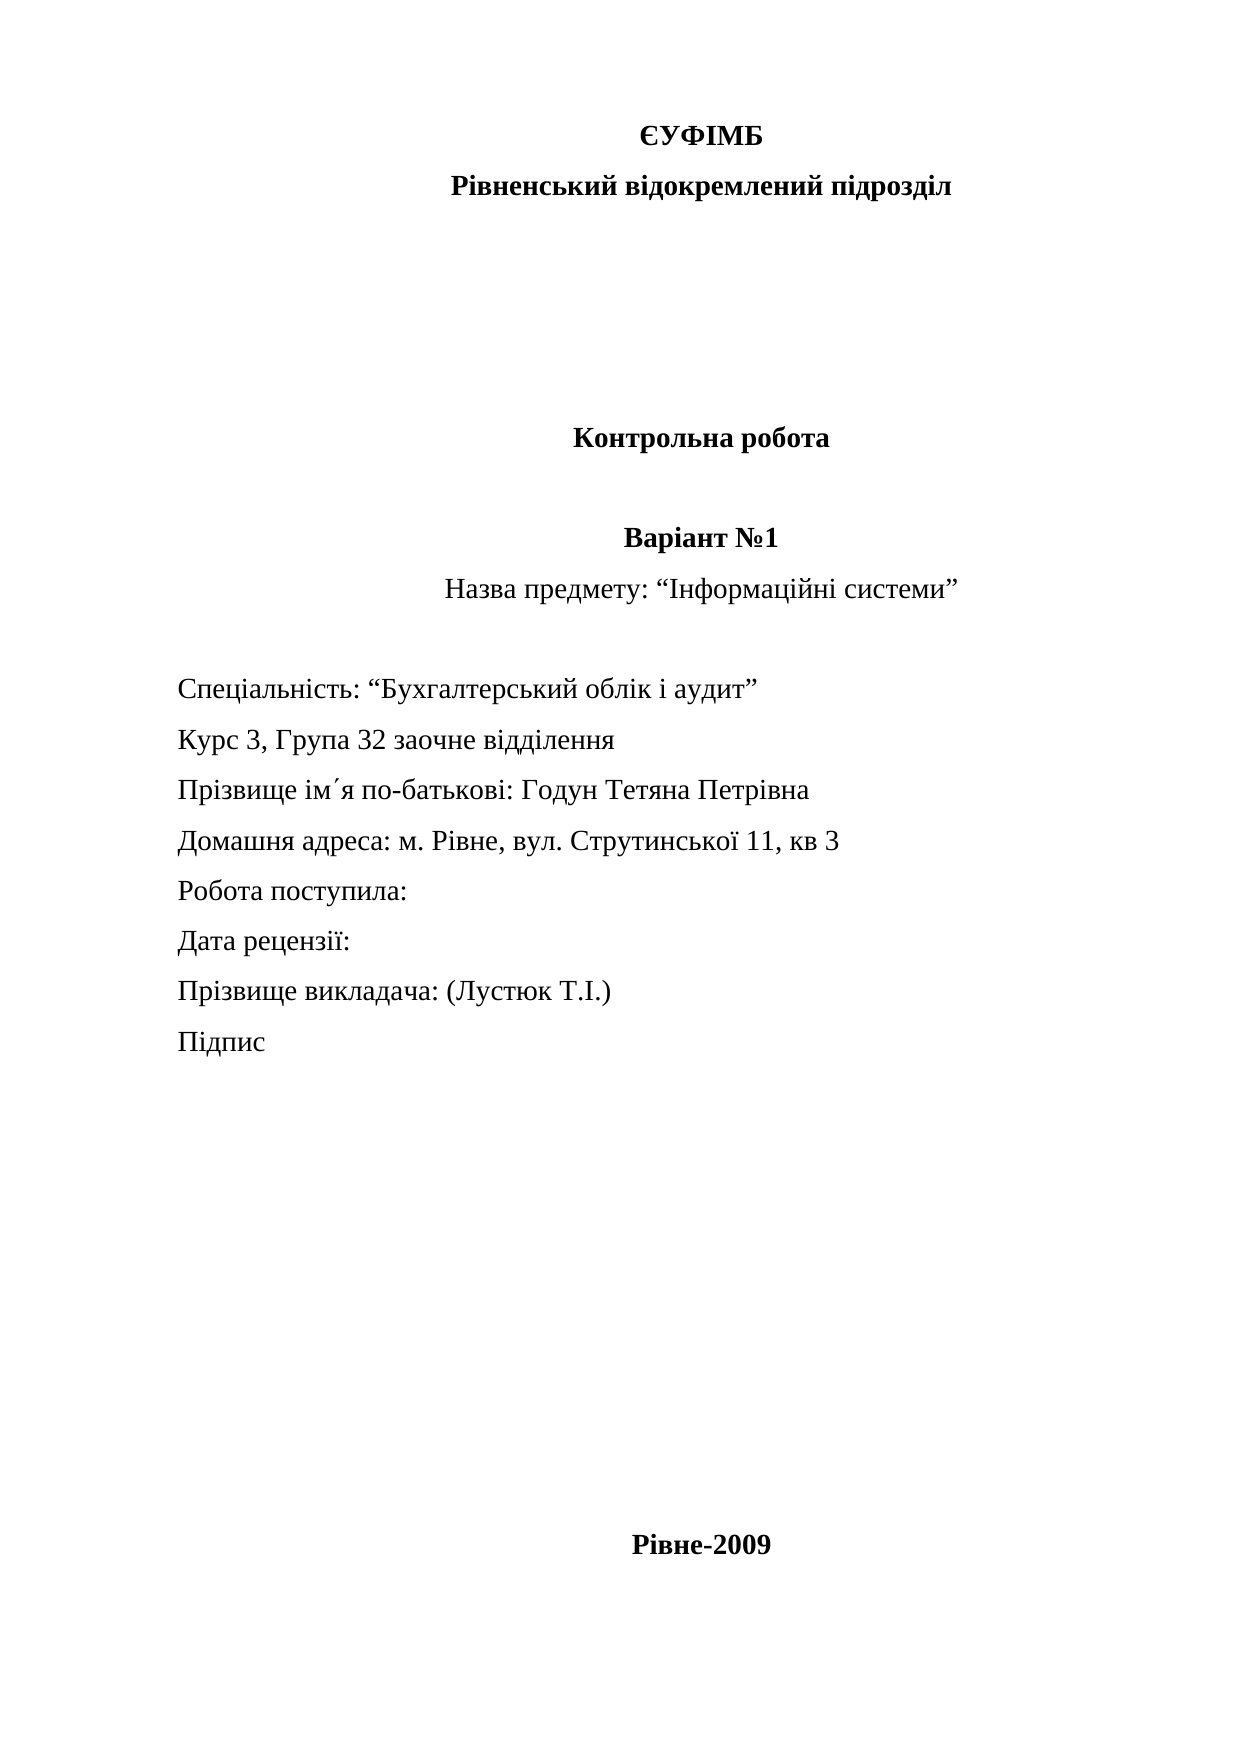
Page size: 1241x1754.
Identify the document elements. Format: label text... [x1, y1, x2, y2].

text Назва предмету: “Інформаційні системи” [177, 571, 1152, 604]
subtitle Спеціальність: “Бухгалтерський облік і аудит” [177, 672, 1152, 705]
text Підпис [177, 1024, 1152, 1057]
subtitle Контрольна робота [177, 420, 1152, 453]
text Робота поступила: [177, 873, 1152, 906]
text Дата рецензії: [177, 923, 1152, 957]
text Прізвище імя по-батькові: Годун Тетяна Петрівна [177, 772, 1152, 806]
text Прізвище викладача: (Лустюк Т.І.) [177, 973, 1152, 1007]
subtitle Курс 3, Група 32 заочне відділення [177, 722, 1152, 755]
subtitle Рівне-2009 [177, 1527, 1152, 1561]
title ЄУФІМБ [177, 118, 1152, 152]
text Рівненський відокремлений підрозділ [177, 168, 1152, 202]
text Варіант №1 [177, 521, 1152, 554]
text Домашня адреса: м. Рівне, вул. Струтинської 11, кв 3 [177, 823, 1152, 856]
